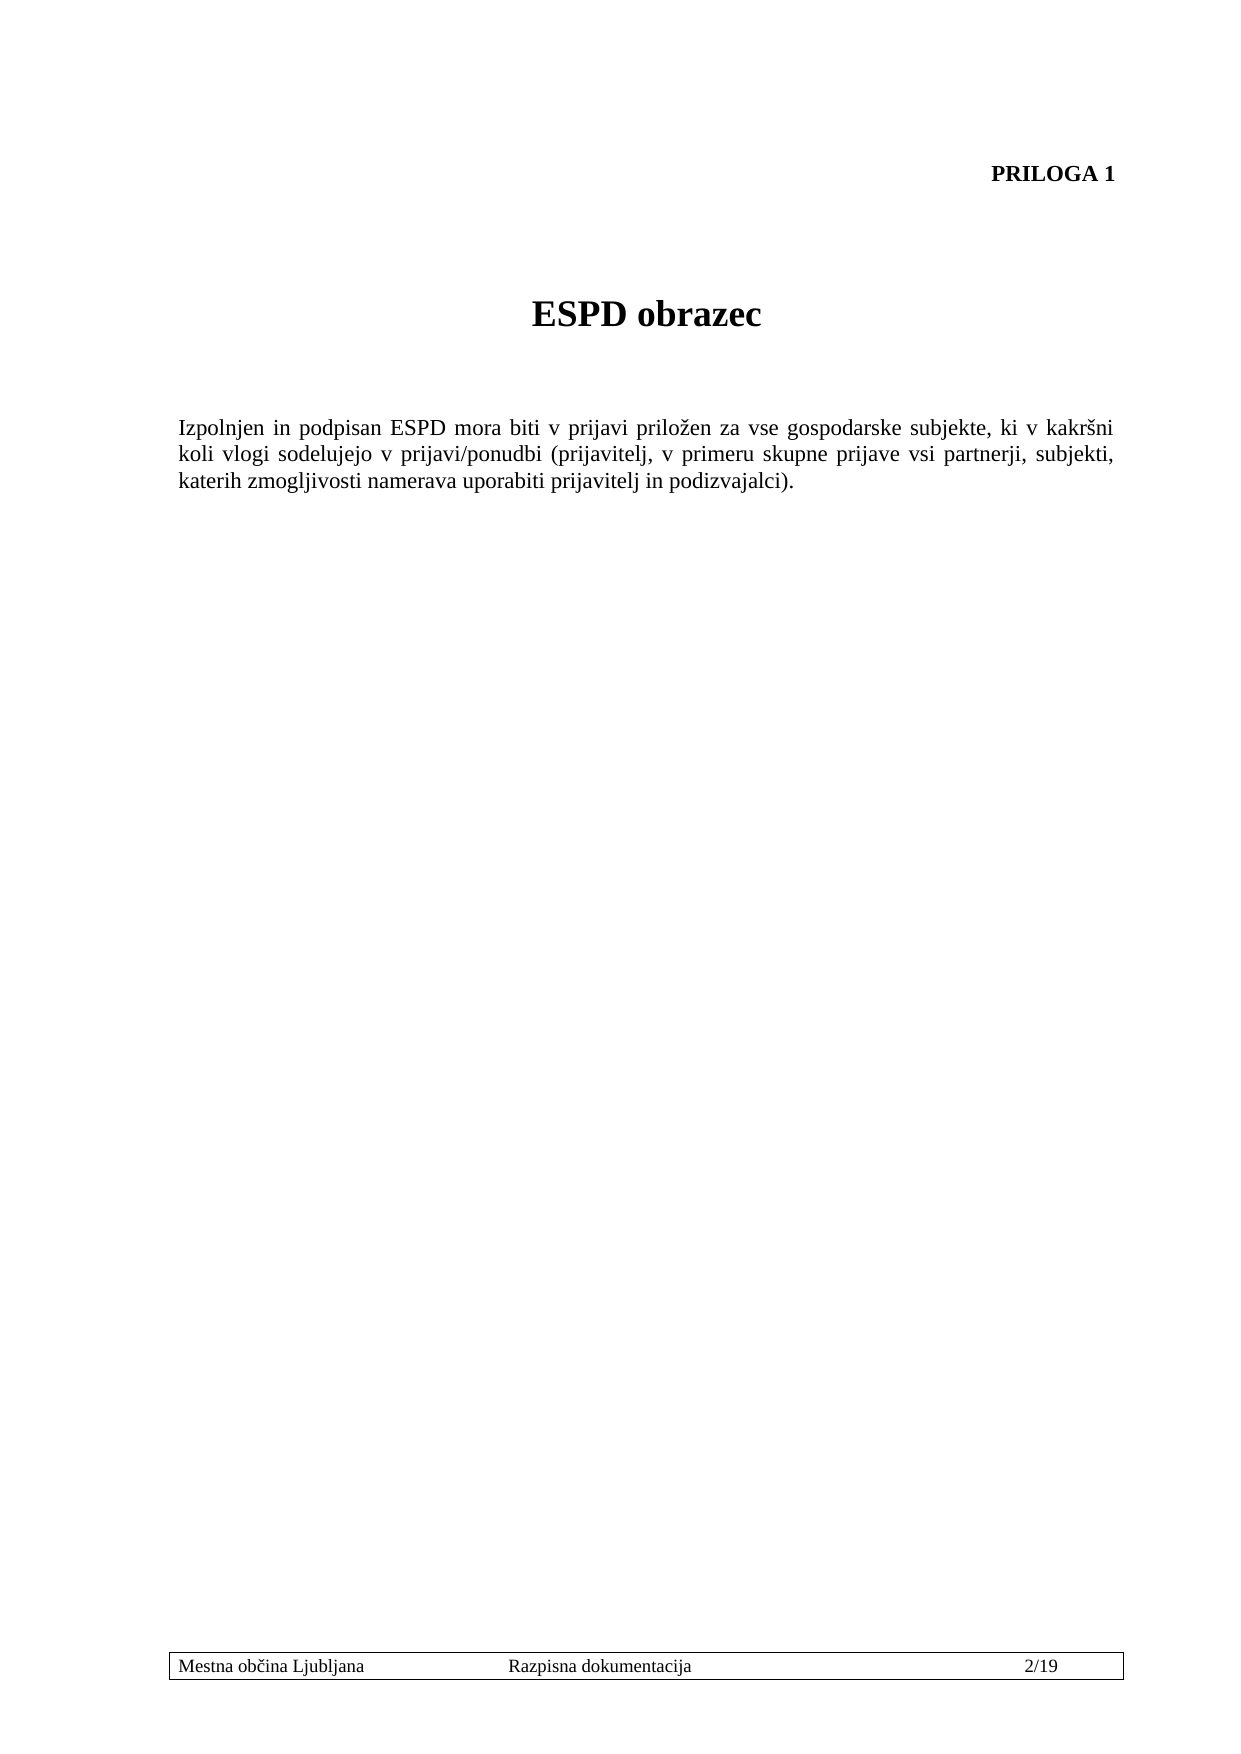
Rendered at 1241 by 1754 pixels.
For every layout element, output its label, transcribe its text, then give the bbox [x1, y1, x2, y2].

text ESPD obrazec [178, 292, 1115, 335]
text PRILOGA 1 [178, 160, 1115, 186]
text Izpolnjen in podpisan ESPD mora biti v prijavi priložen za vse gospodarske subjekte, ki v kakršni koli vlogi sodelujejo v prijavi/ponudbi (prijavitelj, v primeru skupne prijave vsi partnerji, subjekti, katerih zmogljivosti namerava uporabiti prijavitelj in podizvajalci). [178, 414, 1115, 493]
